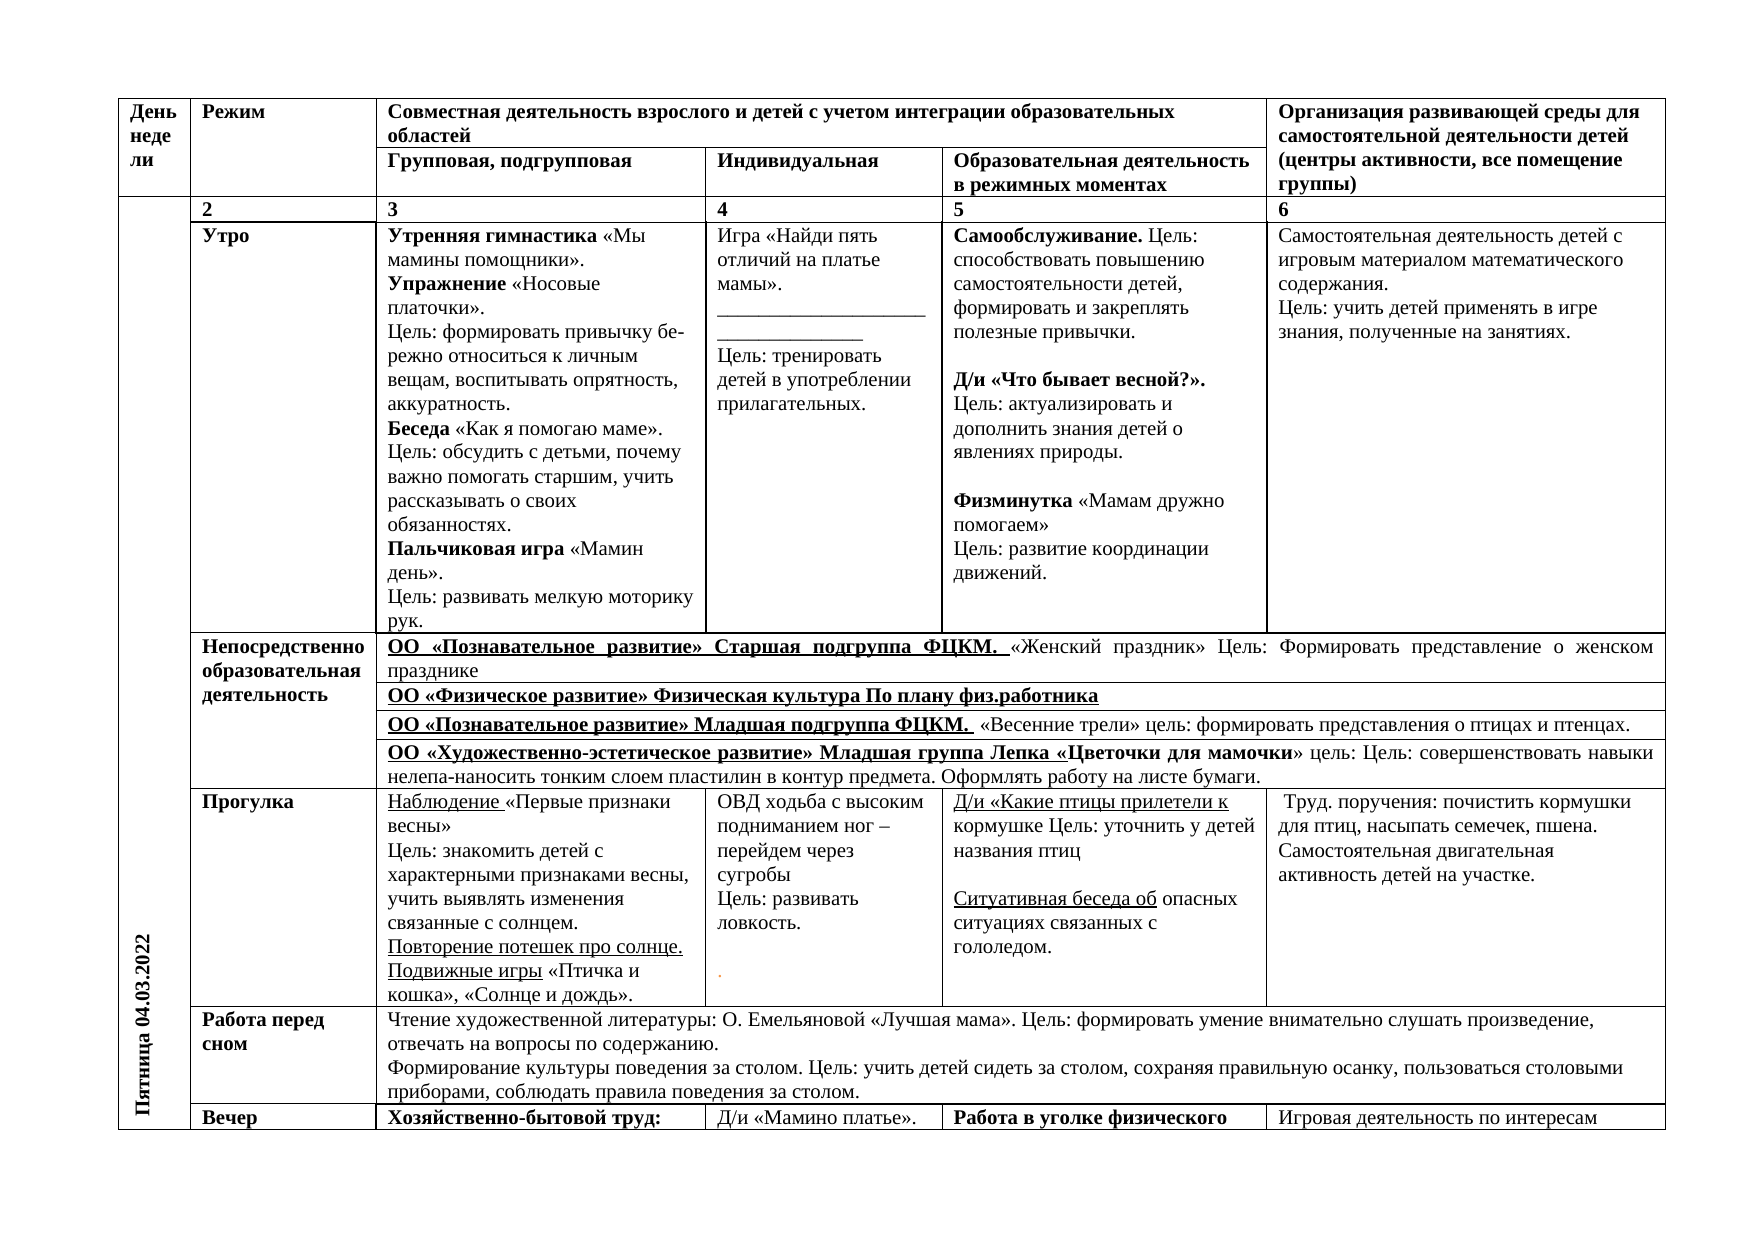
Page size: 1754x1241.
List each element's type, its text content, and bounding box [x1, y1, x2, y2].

table_header Совместная деятельность взрослого и детей с учетом интеграции образовательных областей [377, 99, 1266, 147]
table_cell Групповая, подгрупповая [377, 148, 705, 196]
table_cell 6 [1267, 197, 1665, 221]
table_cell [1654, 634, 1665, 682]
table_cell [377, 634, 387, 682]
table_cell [377, 1105, 705, 1129]
table_cell ОВД ходьба с высоким подниманием ног – перейдем через сугробы Цель: развивать ловкость. . [706, 789, 942, 1006]
table_header Режим [191, 99, 376, 196]
table_cell 3 [377, 197, 705, 221]
table_cell Вечер [191, 1104, 375, 1129]
table_cell Самостоятельная деятельность детей с игровым материалом математического содержания. Цель: учить детей применять в игре знания, полученные на занятиях. [1268, 223, 1665, 632]
table_cell ОО «Физическое развитие» Физическая культура По плану физ.работника [377, 683, 1665, 710]
table_cell Труд. поручения: почистить кормушки для птиц, насыпать семечек, пшена. Самостоятельная двигательная активность детей на участке. [1267, 789, 1665, 1006]
table_cell Утро [191, 223, 375, 632]
table_header Организация развивающей среды для самостоятельной деятельности детей (центры активности, все помещение группы) [1267, 99, 1665, 196]
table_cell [1267, 1105, 1665, 1129]
table_cell ОО «Познавательное развитие» Младшая подгруппа ФЦКМ. «Весенние трели» цель: формировать представления о птицах и птенцах. [377, 711, 1665, 739]
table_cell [706, 1105, 942, 1129]
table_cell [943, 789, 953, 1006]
table_cell Игра «Найди пять отличий на платье мамы». __________________________________ Цель: тренировать детей в употреблении прилагательных. [707, 223, 941, 632]
table_cell Индивидуальная [706, 148, 942, 196]
table_cell Утренняя гимнастика «Мы мамины помощники». Упражнение «Носовые платочки». Цель: формировать привычку бережно относиться к личным вещам, воспитывать опрятность, аккуратность. Беседа «Как я помогаю маме». Цель: обсудить с детьми, почему важно помогать старшим, учить рассказывать о своих обязанностях. Пальчиковая игра «Мамин день». Цель: развивать мелкую моторику рук. [377, 223, 705, 632]
table_header День недели [119, 99, 190, 196]
table_cell Образовательная деятельность в режимных моментах [943, 148, 1266, 196]
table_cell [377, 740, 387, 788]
table_cell Непосредственно образовательная деятельность [191, 633, 376, 788]
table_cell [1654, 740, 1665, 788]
table_cell Прогулка [191, 789, 376, 1006]
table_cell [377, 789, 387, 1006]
table_cell 5 [943, 197, 1266, 221]
table_cell Пятница 04.03.2022 [119, 197, 190, 1129]
table_cell Чтение художественной литературы: О. Емельяновой «Лучшая мама». Цель: формировать умение внимательно слушать произведение, отвечать на вопросы по содержанию. Формирование культуры поведения за столом. Цель: учить детей сидеть за столом, сохраняя правильную осанку, пользоваться столовыми приборами, соблюдать правила поведения за столом. [377, 1007, 1665, 1103]
table_cell 2 [191, 197, 376, 221]
table_cell 4 [706, 197, 942, 221]
table_cell Работа перед сном [191, 1007, 376, 1103]
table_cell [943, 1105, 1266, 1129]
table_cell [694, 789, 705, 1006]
table_cell Самообслуживание. Цель: способствовать повышению самостоятельности детей, формировать и закреплять полезные привычки. Д/и «Что бывает весной?». Цель: актуализировать и дополнить знания детей о явлениях природы. Физминутка «Мамам дружно помогаем» Цель: развитие координации движений. [943, 223, 1266, 632]
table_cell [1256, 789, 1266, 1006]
